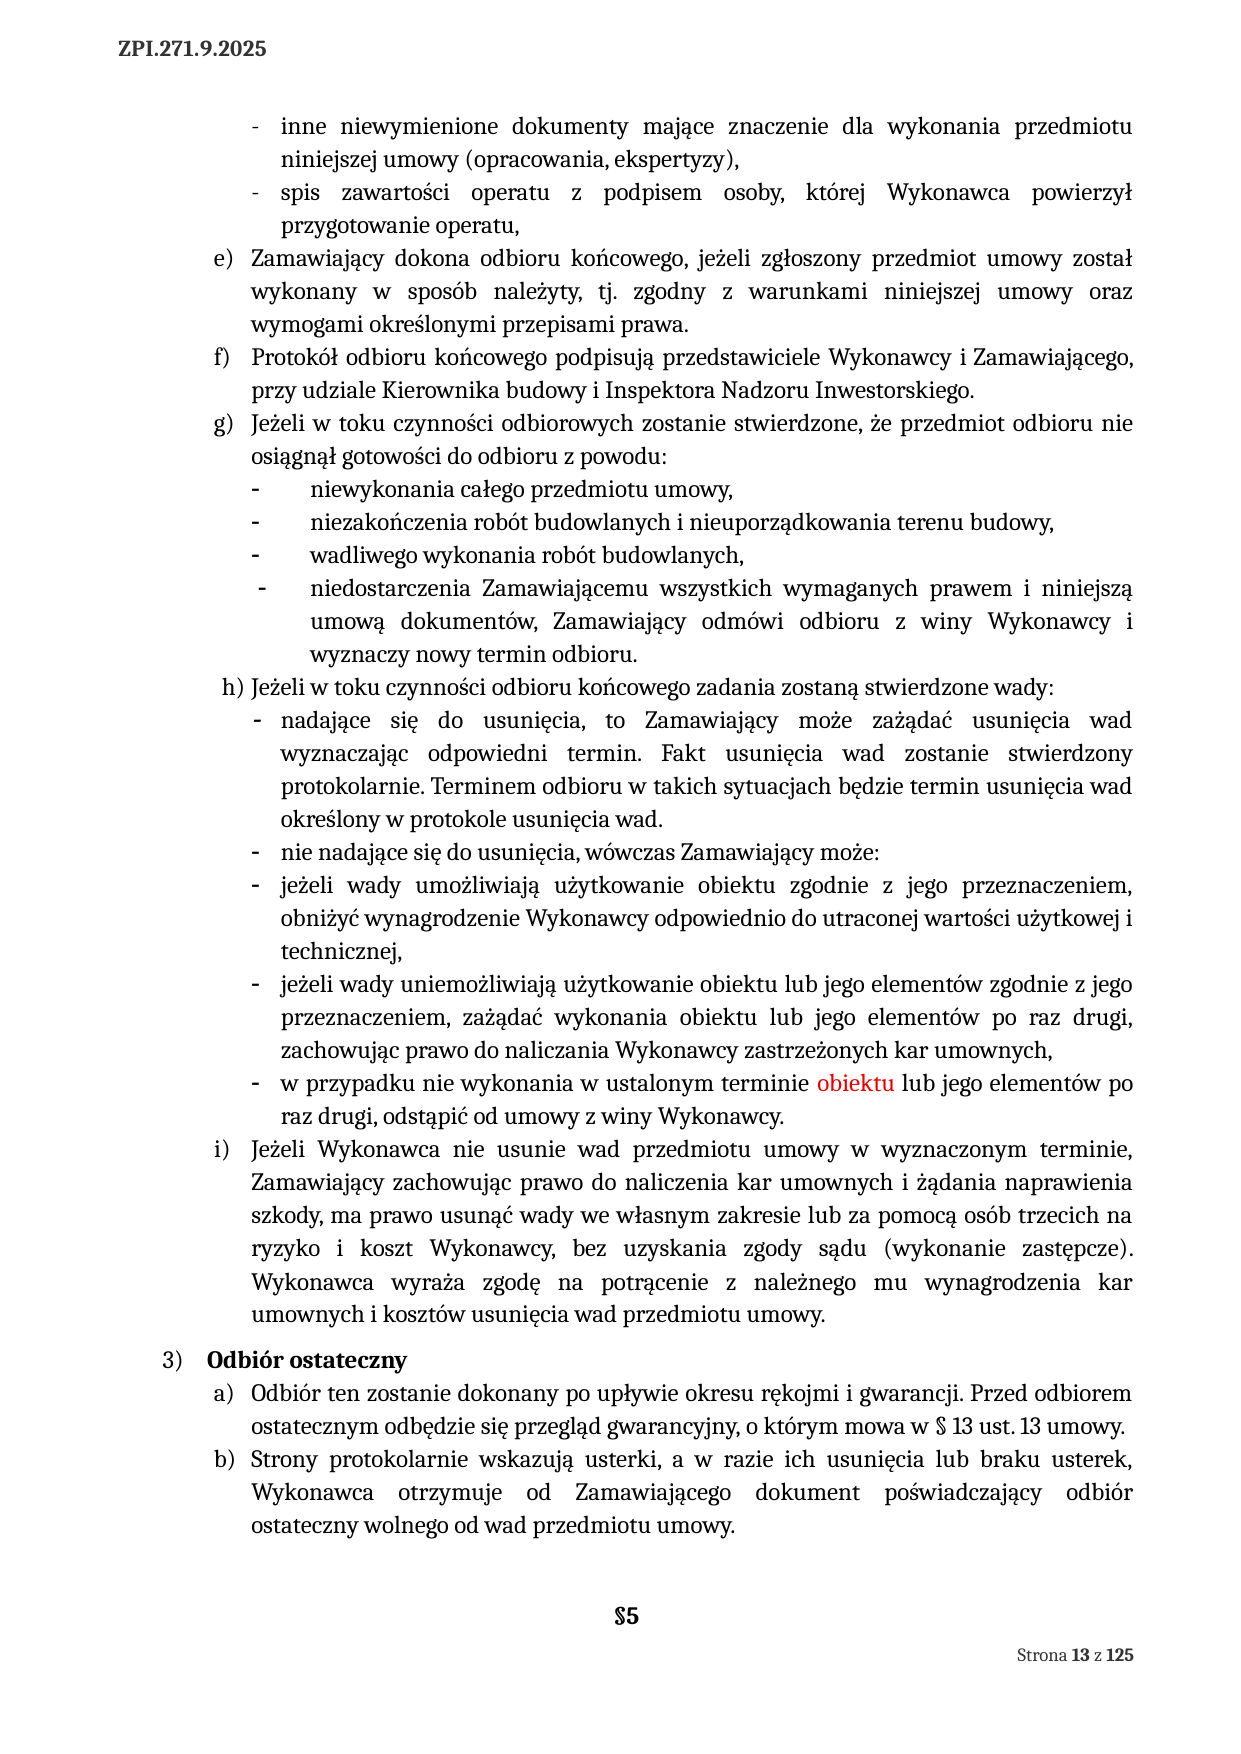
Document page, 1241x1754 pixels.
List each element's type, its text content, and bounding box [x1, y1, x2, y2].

list Protokół odbioru końcowego podpisują przedstawiciele Wykonawcy i Zamawiającego, przy udziale Kierownika budowy i Inspektora Nadzoru Inwestorskiego. [213, 343, 1134, 404]
list niedostarczenia Zamawiającemu wszystkich wymaganych prawem i niniejszą umową dokumentów, Zamawiający odmówi odbioru z winy Wykonawcy i wyznaczy nowy termin odbioru. [258, 574, 1134, 669]
text §5 [118, 1602, 1134, 1631]
list Odbiór ten zostanie dokonany po upływie okresu rękojmi i gwarancji. Przed odbiorem ostatecznym odbędzie się przegląd gwarancyjny, o którym mowa w § 13 ust. 13 umowy. [213, 1379, 1134, 1441]
list jeżeli wady uniemożliwiają użytkowanie obiektu lub jego elementów zgodnie z jego przeznaczeniem, zażądać wykonania obiektu lub jego elementów po raz drugi, zachowując prawo do naliczania Wykonawcy zastrzeżonych kar umownych, [251, 970, 1134, 1065]
list niewykonania całego przedmiotu umowy, [251, 475, 1134, 504]
list w przypadku nie wykonania w ustalonym terminie obiektu lub jego elementów po raz drugi, odstąpić od umowy z winy Wykonawcy. [251, 1069, 1134, 1131]
list nadające się do usunięcia, to Zamawiający może zażądać usunięcia wad wyznaczając odpowiedni termin. Fakt usunięcia wad zostanie stwierdzony protokolarnie. Terminem odbioru w takich sytuacjach będzie termin usunięcia wad określony w protokole usunięcia wad. [251, 706, 1134, 834]
list nie nadające się do usunięcia, wówczas Zamawiający może: [251, 838, 1134, 867]
list Jeżeli Wykonawca nie usunie wad przedmiotu umowy w wyznaczonym terminie, Zamawiający zachowując prawo do naliczenia kar umownych i żądania naprawienia szkody, ma prawo usunąć wady we własnym zakresie lub za pomocą osób trzecich na ryzyko i koszt Wykonawcy, bez uzyskania zgody sądu (wykonanie zastępcze). Wykonawca wyraża zgodę na potrącenie z należnego mu wynagrodzenia kar umownych i kosztów usunięcia wad przedmiotu umowy. [214, 1135, 1134, 1329]
list wadliwego wykonania robót budowlanych, [251, 541, 1134, 570]
list niezakończenia robót budowlanych i nieuporządkowania terenu budowy, [251, 508, 1134, 537]
list Strony protokolarnie wskazują usterki, a w razie ich usunięcia lub braku usterek, Wykonawca otrzymuje od Zamawiającego dokument poświadczający odbiór ostateczny wolnego od wad przedmiotu umowy. [213, 1445, 1134, 1540]
list Jeżeli w toku czynności odbioru końcowego zadania zostaną stwierdzone wady: [222, 673, 1134, 702]
list jeżeli wady umożliwiają użytkowanie obiektu zgodnie z jego przeznaczeniem, obniżyć wynagrodzenie Wykonawcy odpowiednio do utraconej wartości użytkowej i technicznej, [251, 871, 1134, 966]
text - spis zawartości operatu z podpisem osoby, której Wykonawca powierzył przygotowanie operatu, [251, 178, 1134, 239]
list Zamawiający dokona odbioru końcowego, jeżeli zgłoszony przedmiot umowy został wykonany w sposób należyty, tj. zgodny z warunkami niniejszej umowy oraz wymogami określonymi przepisami prawa. [213, 244, 1134, 338]
text - inne niewymienione dokumenty mające znaczenie dla wykonania przedmiotu niniejszej umowy (opracowania, ekspertyzy), [251, 112, 1134, 173]
list Jeżeli w toku czynności odbiorowych zostanie stwierdzone, że przedmiot odbioru nie osiągnął gotowości do odbioru z powodu: [213, 409, 1134, 471]
list Odbiór ostateczny [162, 1346, 1134, 1375]
